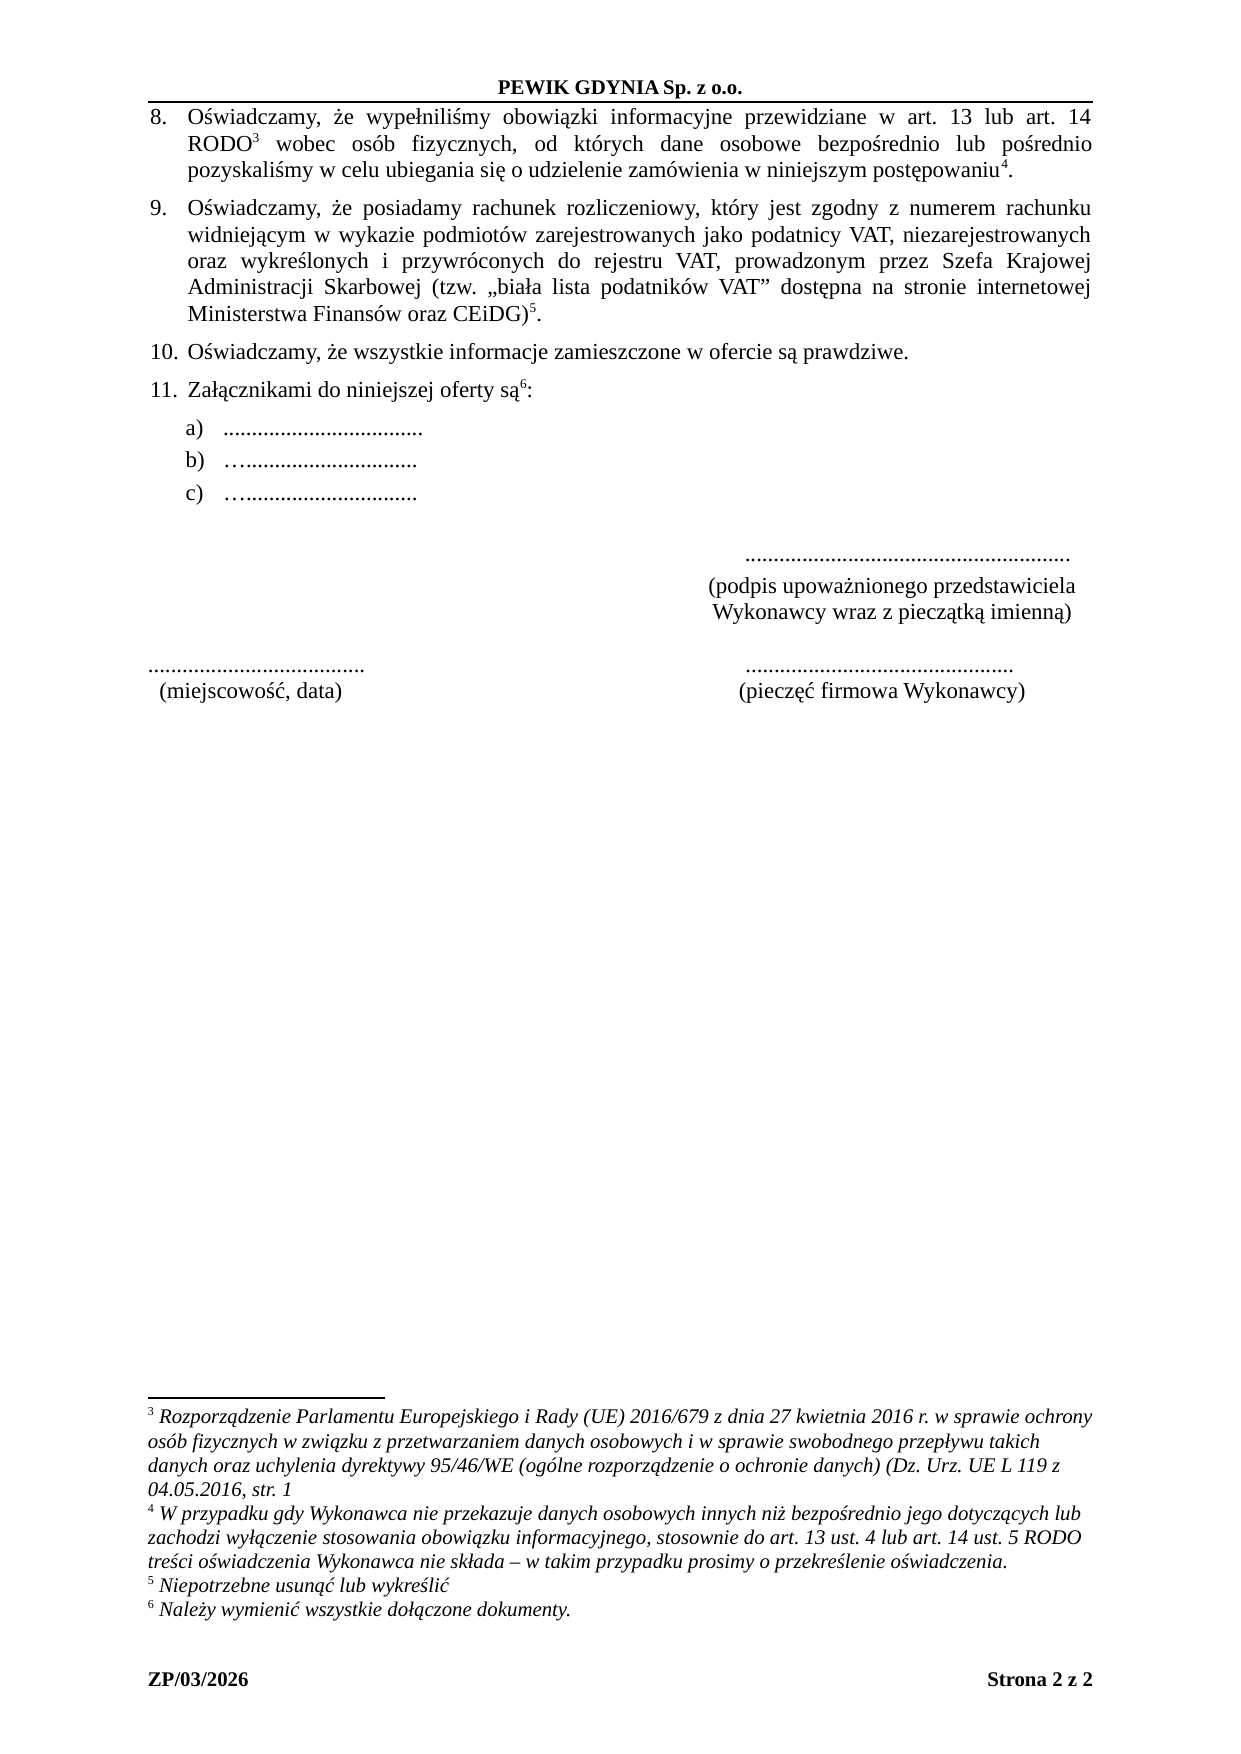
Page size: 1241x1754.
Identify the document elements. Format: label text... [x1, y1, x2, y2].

list ................................... [185, 414, 1093, 440]
text ......................................................... [148, 511, 1093, 566]
list ….............................. [185, 479, 1093, 505]
list Oświadczamy, że posiadamy rachunek rozliczeniowy, który jest zgodny z numerem rachunku widniejącym w wykazie podmiotów zarejestrowanych jako podatnicy VAT, niezarejestrowanych oraz wykreślonych i przywróconych do rejestru VAT, prowadzonym przez Szefa Krajowej Administracji Skarbowej (tzw. „biała lista podatników VAT” dostępna na stronie internetowej Ministerstwa Finansów oraz CEiDG). [150, 194, 1093, 326]
text (miejscowość, data) (pieczęć firmowa Wykonawcy) [148, 677, 1093, 704]
text (podpis upoważnionego przedstawiciela Wykonawcy wraz z pieczątką imienną) [691, 572, 1093, 625]
list Oświadczamy, że wypełniliśmy obowiązki informacyjne przewidziane w art. 13 lub art. 14 RODO wobec osób fizycznych, od których dane osobowe bezpośrednio lub pośrednio pozyskaliśmy w celu ubiegania się o udzielenie zamówienia w niniejszym postępowaniu. [150, 103, 1093, 182]
text ...................................... ............................................... [148, 651, 1093, 677]
list ….............................. [185, 446, 1093, 473]
list Oświadczamy, że wszystkie informacje zamieszczone w ofercie są prawdziwe. [150, 338, 1093, 364]
list Załącznikami do niniejszej oferty są: [150, 376, 1093, 402]
